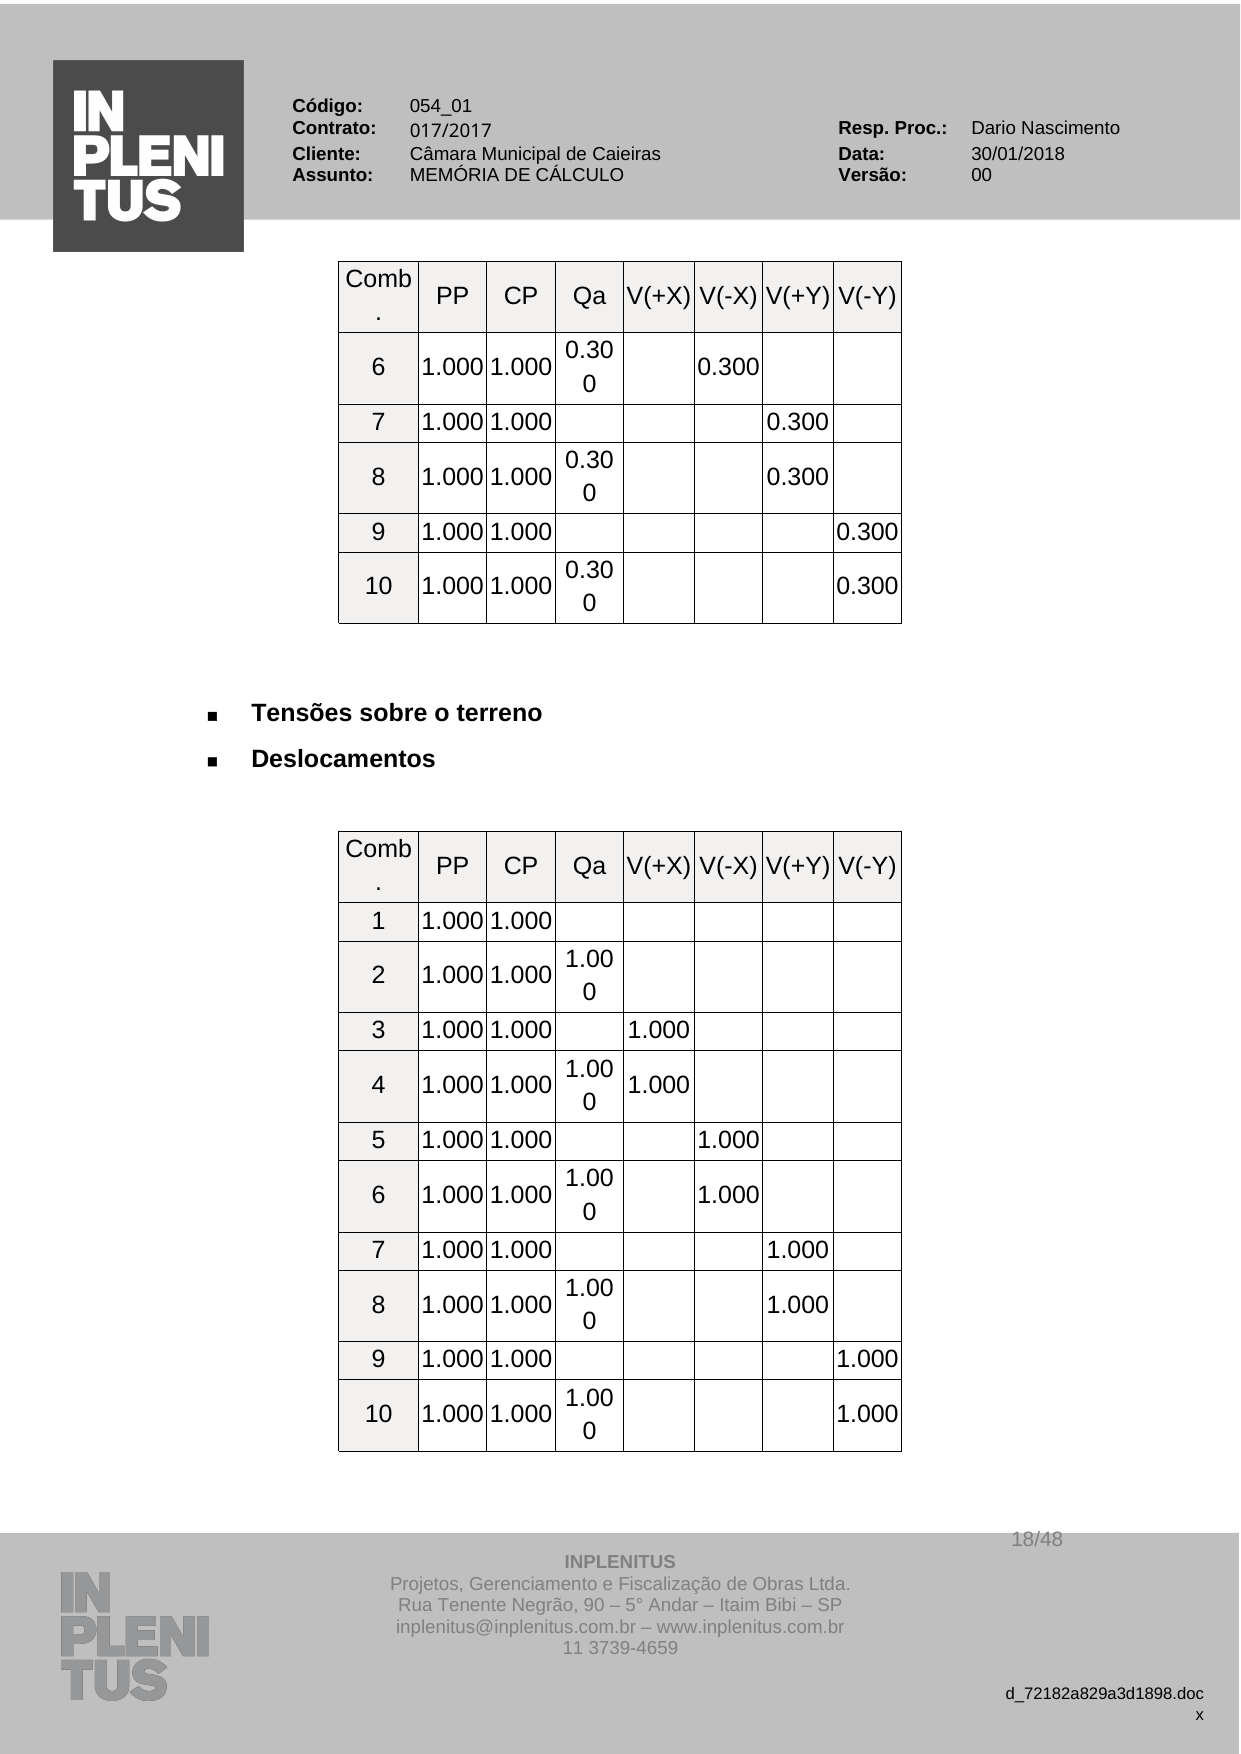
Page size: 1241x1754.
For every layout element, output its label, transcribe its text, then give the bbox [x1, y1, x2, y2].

table_cell [763, 553, 833, 623]
table_cell 1.000 [419, 1271, 486, 1341]
table_cell [763, 1380, 833, 1451]
table_cell [763, 1123, 833, 1160]
table_cell 1.000 [487, 333, 555, 403]
table_cell [624, 514, 694, 551]
table_header CP [487, 832, 555, 902]
table_cell 1.000 [487, 1013, 555, 1050]
table_cell [556, 1013, 623, 1050]
table_cell [695, 942, 762, 1012]
table_cell [763, 1161, 833, 1231]
table_cell 1.000 [695, 1161, 762, 1231]
table_header Comb. [339, 832, 418, 902]
list Tensões sobre o terreno [207, 698, 1063, 727]
table_cell [695, 903, 762, 941]
table_cell 2 [339, 942, 418, 1012]
table_cell 1.000 [419, 1013, 486, 1050]
table_header Qa [556, 262, 623, 332]
table_cell 7 [339, 1233, 418, 1270]
table_cell [695, 553, 762, 623]
table_cell 6 [339, 1161, 418, 1231]
table_cell 0.300 [556, 333, 623, 403]
table_cell 0.300 [834, 553, 901, 623]
table_cell 0.300 [763, 443, 833, 513]
table_cell [834, 1233, 901, 1270]
table_cell 1.000 [419, 903, 486, 941]
table_cell [556, 405, 623, 442]
table_cell 1.000 [487, 405, 555, 442]
table_header V(-X) [695, 832, 762, 902]
table_cell [624, 903, 694, 941]
picture [53, 60, 244, 252]
table_cell 1 [339, 903, 418, 941]
table_cell [556, 1233, 623, 1270]
table_cell 0.300 [556, 553, 623, 623]
table_cell [834, 1051, 901, 1122]
table_cell 1.000 [487, 942, 555, 1012]
table_cell 1.000 [695, 1123, 762, 1160]
table_cell 1.000 [419, 1051, 486, 1122]
table_header V(+Y) [763, 262, 833, 332]
table_header Qa [556, 832, 623, 902]
table_cell 1.000 [487, 443, 555, 513]
table_cell 10 [339, 1380, 418, 1451]
table_cell 1.000 [556, 942, 623, 1012]
table_cell 1.000 [556, 1271, 623, 1341]
table_cell 1.000 [487, 903, 555, 941]
table_cell [695, 1051, 762, 1122]
table_cell 6 [339, 333, 418, 403]
table_cell 1.000 [487, 1233, 555, 1270]
table_cell 1.000 [763, 1233, 833, 1270]
table_cell 1.000 [487, 1161, 555, 1231]
table_cell 9 [339, 1342, 418, 1379]
table_cell [624, 942, 694, 1012]
table_cell [695, 1342, 762, 1379]
table_cell [763, 1051, 833, 1122]
table_cell 8 [339, 443, 418, 513]
table_cell [556, 903, 623, 941]
table_cell [763, 514, 833, 551]
table_cell 1.000 [487, 1123, 555, 1160]
table_cell [695, 443, 762, 513]
table_cell 0.300 [556, 443, 623, 513]
table_cell 1.000 [487, 1271, 555, 1341]
table_cell [763, 903, 833, 941]
table_cell 1.000 [487, 1051, 555, 1122]
table_cell 1.000 [556, 1161, 623, 1231]
table_cell 1.000 [419, 1161, 486, 1231]
table_cell [695, 514, 762, 551]
table_cell 0.300 [695, 333, 762, 403]
table_cell [834, 1013, 901, 1050]
table_cell [695, 1271, 762, 1341]
table_header V(-Y) [834, 262, 901, 332]
table_cell 7 [339, 405, 418, 442]
table_cell 1.000 [419, 514, 486, 551]
table_header PP [419, 262, 486, 332]
table_cell [695, 1380, 762, 1451]
table_cell 5 [339, 1123, 418, 1160]
table_cell 1.000 [419, 1123, 486, 1160]
table_cell [556, 1342, 623, 1379]
list Deslocamentos [207, 744, 1063, 772]
table_cell 1.000 [487, 1380, 555, 1451]
table_cell [834, 333, 901, 403]
table_cell 4 [339, 1051, 418, 1122]
table_cell [834, 405, 901, 442]
table_cell [624, 443, 694, 513]
table_cell [834, 1123, 901, 1160]
table_cell [624, 1233, 694, 1270]
table_cell 1.000 [419, 1233, 486, 1270]
table_cell [624, 1271, 694, 1341]
table_cell 1.000 [419, 553, 486, 623]
table_header V(+X) [624, 262, 694, 332]
table_cell 1.000 [419, 1380, 486, 1451]
table_cell [834, 1271, 901, 1341]
table_cell 1.000 [834, 1342, 901, 1379]
table_cell [763, 942, 833, 1012]
table_cell 9 [339, 514, 418, 551]
table_cell [763, 1342, 833, 1379]
table_cell 3 [339, 1013, 418, 1050]
table_cell [556, 514, 623, 551]
table_cell [695, 1013, 762, 1050]
table_header V(-X) [695, 262, 762, 332]
table_cell 1.000 [556, 1380, 623, 1451]
table_cell [624, 333, 694, 403]
table_cell [834, 942, 901, 1012]
table_cell 1.000 [487, 553, 555, 623]
table_cell [834, 443, 901, 513]
table_cell 10 [339, 553, 418, 623]
table_cell 1.000 [419, 333, 486, 403]
table_header V(-Y) [834, 832, 901, 902]
table_cell [624, 405, 694, 442]
table_header CP [487, 262, 555, 332]
table_cell [624, 1123, 694, 1160]
table_cell 1.000 [487, 1342, 555, 1379]
table_cell 1.000 [419, 405, 486, 442]
table_cell 1.000 [419, 942, 486, 1012]
table_cell [624, 1161, 694, 1231]
table_header V(+Y) [763, 832, 833, 902]
table_cell 0.300 [763, 405, 833, 442]
table_cell [763, 333, 833, 403]
table_header PP [419, 832, 486, 902]
table_cell [624, 1380, 694, 1451]
table_cell [763, 1013, 833, 1050]
table_header Comb. [339, 262, 418, 332]
table_cell [834, 903, 901, 941]
table_cell [624, 553, 694, 623]
table_cell [695, 1233, 762, 1270]
table_cell 1.000 [419, 1342, 486, 1379]
table_cell 8 [339, 1271, 418, 1341]
picture [61, 1572, 209, 1701]
table_cell 1.000 [834, 1380, 901, 1451]
table_cell [834, 1161, 901, 1231]
table_cell 1.000 [624, 1013, 694, 1050]
table_cell 1.000 [624, 1051, 694, 1122]
table_cell 0.300 [834, 514, 901, 551]
table_cell 1.000 [419, 443, 486, 513]
table_cell [556, 1123, 623, 1160]
table_cell 1.000 [763, 1271, 833, 1341]
table_cell [624, 1342, 694, 1379]
table_header V(+X) [624, 832, 694, 902]
table_cell [695, 405, 762, 442]
table_cell 1.000 [556, 1051, 623, 1122]
table_cell 1.000 [487, 514, 555, 551]
